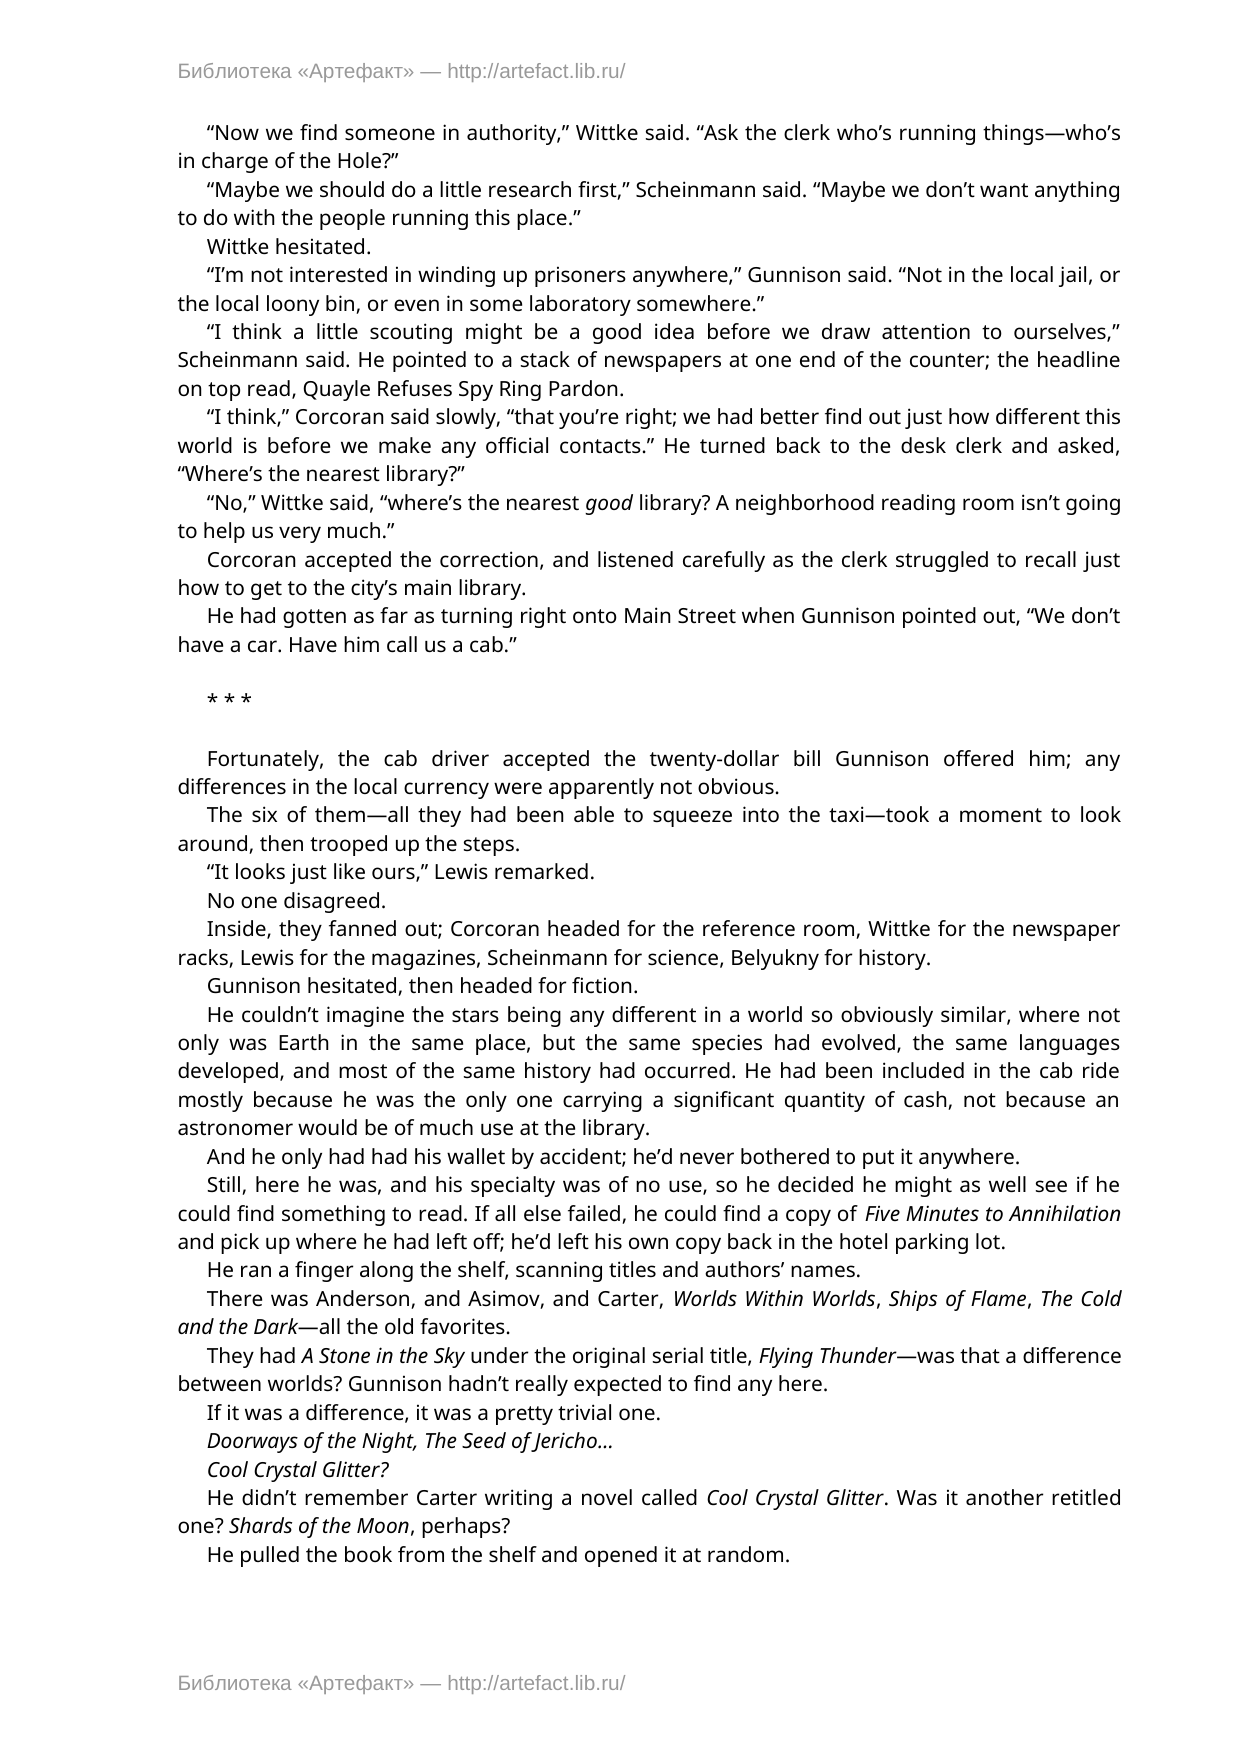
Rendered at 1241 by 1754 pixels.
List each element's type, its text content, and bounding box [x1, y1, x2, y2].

text “Now we find someone in authority,” Wittke said. “Ask the clerk who’s running things—who’s in charge of the Hole?” [177, 118, 1122, 175]
text “I think,” Corcoran said slowly, “that you’re right; we had better find out just how different this world is before we make any official contacts.” He turned back to the desk clerk and asked, “Where’s the nearest library?” [177, 402, 1122, 488]
text He couldn’t imagine the stars being any different in a world so obviously similar, where not only was Earth in the same place, but the same species had evolved, the same languages developed, and most of the same history had occurred. He had been included in the cab ride mostly because he was the only one carrying a significant quantity of cash, not because an astronomer would be of much use at the library. [177, 1000, 1122, 1142]
text Fortunately, the cab driver accepted the twenty-dollar bill Gunnison offered him; any differences in the local currency were apparently not obvious. [177, 744, 1122, 801]
text * * * [177, 687, 1122, 715]
text He ran a finger along the shelf, scanning titles and authors’ names. [177, 1256, 1122, 1284]
text “It looks just like ours,” Lewis remarked. [177, 857, 1122, 886]
text If it was a difference, it was a pretty trivial one. [177, 1398, 1122, 1426]
text The six of them—all they had been able to squeeze into the taxi—took a moment to look around, then trooped up the steps. [177, 801, 1122, 857]
text He pulled the book from the shelf and opened it at random. [177, 1540, 1122, 1568]
text Gunnison hesitated, then headed for fiction. [177, 971, 1122, 1000]
text Doorways of the Night, The Seed of Jericho... [177, 1426, 1122, 1455]
text And he only had had his wallet by accident; he’d never bothered to put it anywhere. [177, 1142, 1122, 1170]
text Still, here he was, and his specialty was of no use, so he decided he might as well see if he could find something to read. If all else failed, he could find a copy of Five Minutes to Annihilation and pick up where he had left off; he’d left his own copy back in the hotel parking lot. [177, 1170, 1122, 1256]
text Wittke hesitated. [177, 232, 1122, 260]
text No one disagreed. [177, 886, 1122, 914]
text “Maybe we should do a little research first,” Scheinmann said. “Maybe we don’t want anything to do with the people running this place.” [177, 175, 1122, 232]
text Cool Crystal Glitter? [177, 1455, 1122, 1483]
text Corcoran accepted the correction, and listened carefully as the clerk struggled to recall just how to get to the city’s main library. [177, 545, 1122, 602]
text They had A Stone in the Sky under the original serial title, Flying Thunder—was that a difference between worlds? Gunnison hadn’t really expected to find any here. [177, 1341, 1122, 1398]
text Inside, they fanned out; Corcoran headed for the reference room, Wittke for the newspaper racks, Lewis for the magazines, Scheinmann for science, Belyukny for history. [177, 914, 1122, 971]
text “I’m not interested in winding up prisoners anywhere,” Gunnison said. “Not in the local jail, or the local loony bin, or even in some laboratory somewhere.” [177, 260, 1122, 317]
text He didn’t remember Carter writing a novel called Cool Crystal Glitter. Was it another retitled one? Shards of the Moon, perhaps? [177, 1483, 1122, 1540]
text He had gotten as far as turning right onto Main Street when Gunnison pointed out, “We don’t have a car. Have him call us a cab.” [177, 602, 1122, 658]
text “I think a little scouting might be a good idea before we draw attention to ourselves,” Scheinmann said. He pointed to a stack of newspapers at one end of the counter; the headline on top read, Quayle Refuses Spy Ring Pardon. [177, 317, 1122, 402]
text There was Anderson, and Asimov, and Carter, Worlds Within Worlds, Ships of Flame, The Cold and the Dark—all the old favorites. [177, 1284, 1122, 1341]
text “No,” Wittke said, “where’s the nearest good library? A neighborhood reading room isn’t going to help us very much.” [177, 488, 1122, 545]
